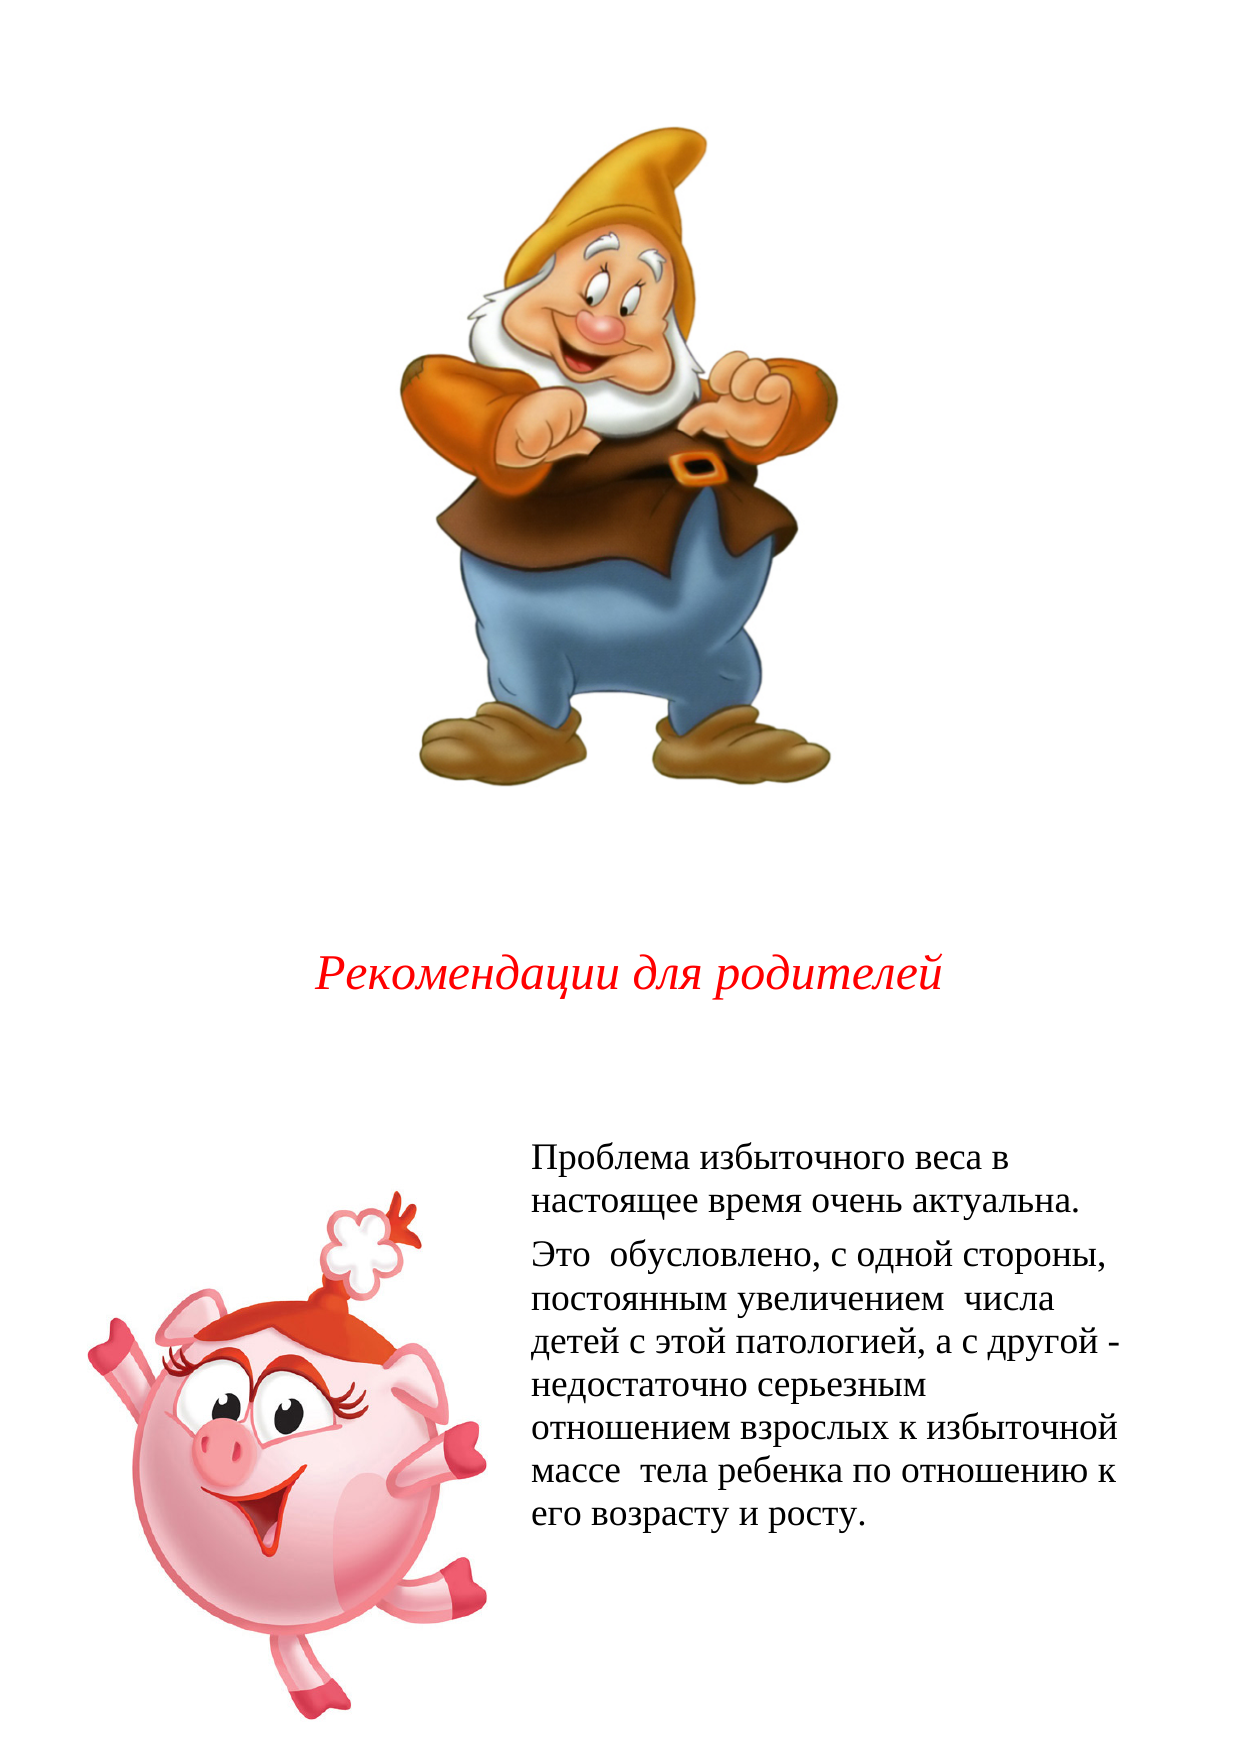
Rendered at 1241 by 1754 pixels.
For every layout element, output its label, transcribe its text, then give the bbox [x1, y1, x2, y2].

picture [54, 1156, 512, 1754]
text Проблема избыточного веса в настоящее время очень актуальна. [177, 1135, 1122, 1221]
picture [395, 118, 846, 794]
subtitle Рекомендации для родителей [118, 942, 1122, 1000]
text Это обусловлено, с одной стороны, постоянным увеличением числа детей с этой патологией, а с другой - недостаточно серьезным отношением взрослых к избыточной массе тела ребенка по отношению к его возрасту и росту. [512, 1232, 1122, 1534]
